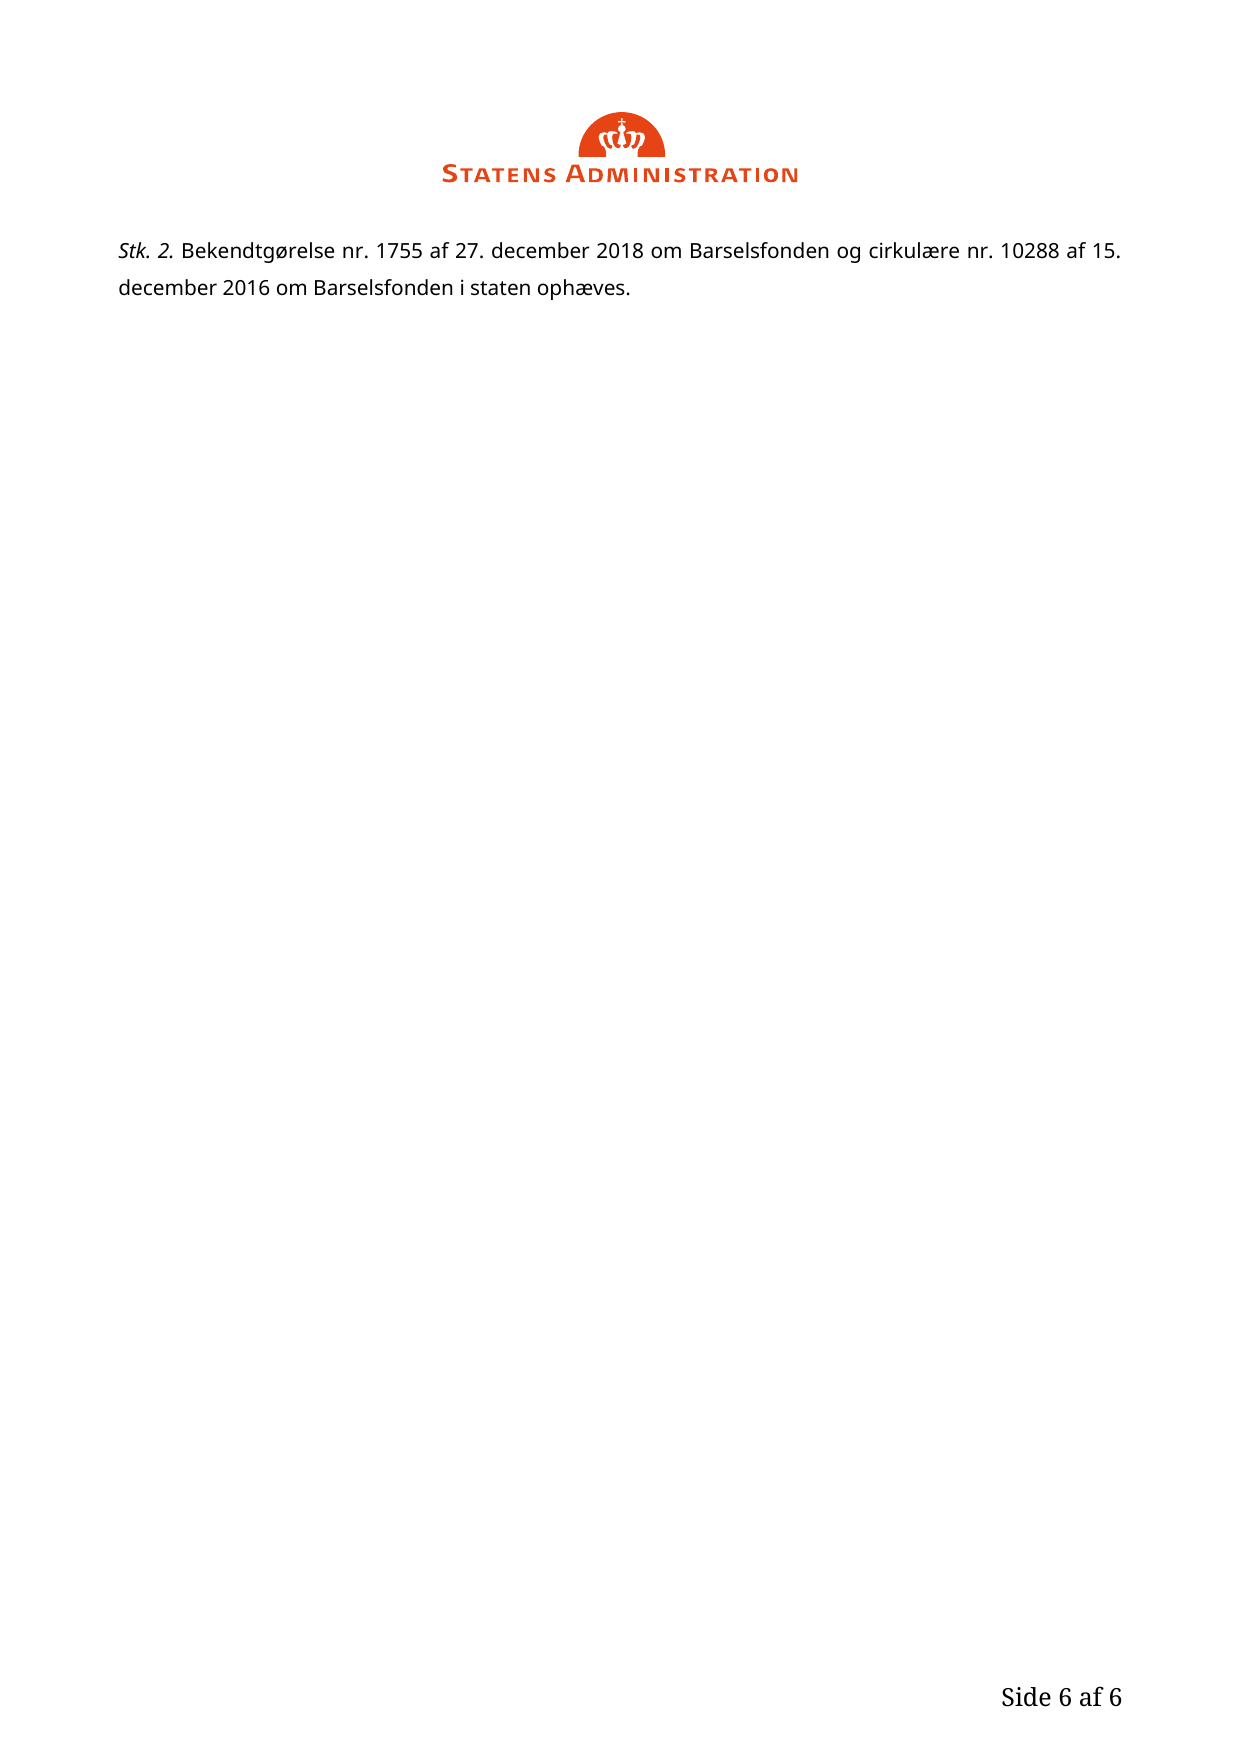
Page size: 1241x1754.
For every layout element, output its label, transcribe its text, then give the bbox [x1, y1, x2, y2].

text Stk. 2. Bekendtgørelse nr. 1755 af 27. december 2018 om Barselsfonden og cirkulære nr. 10288 af 15. december 2016 om Barselsfonden i staten ophæves. [118, 236, 1122, 302]
